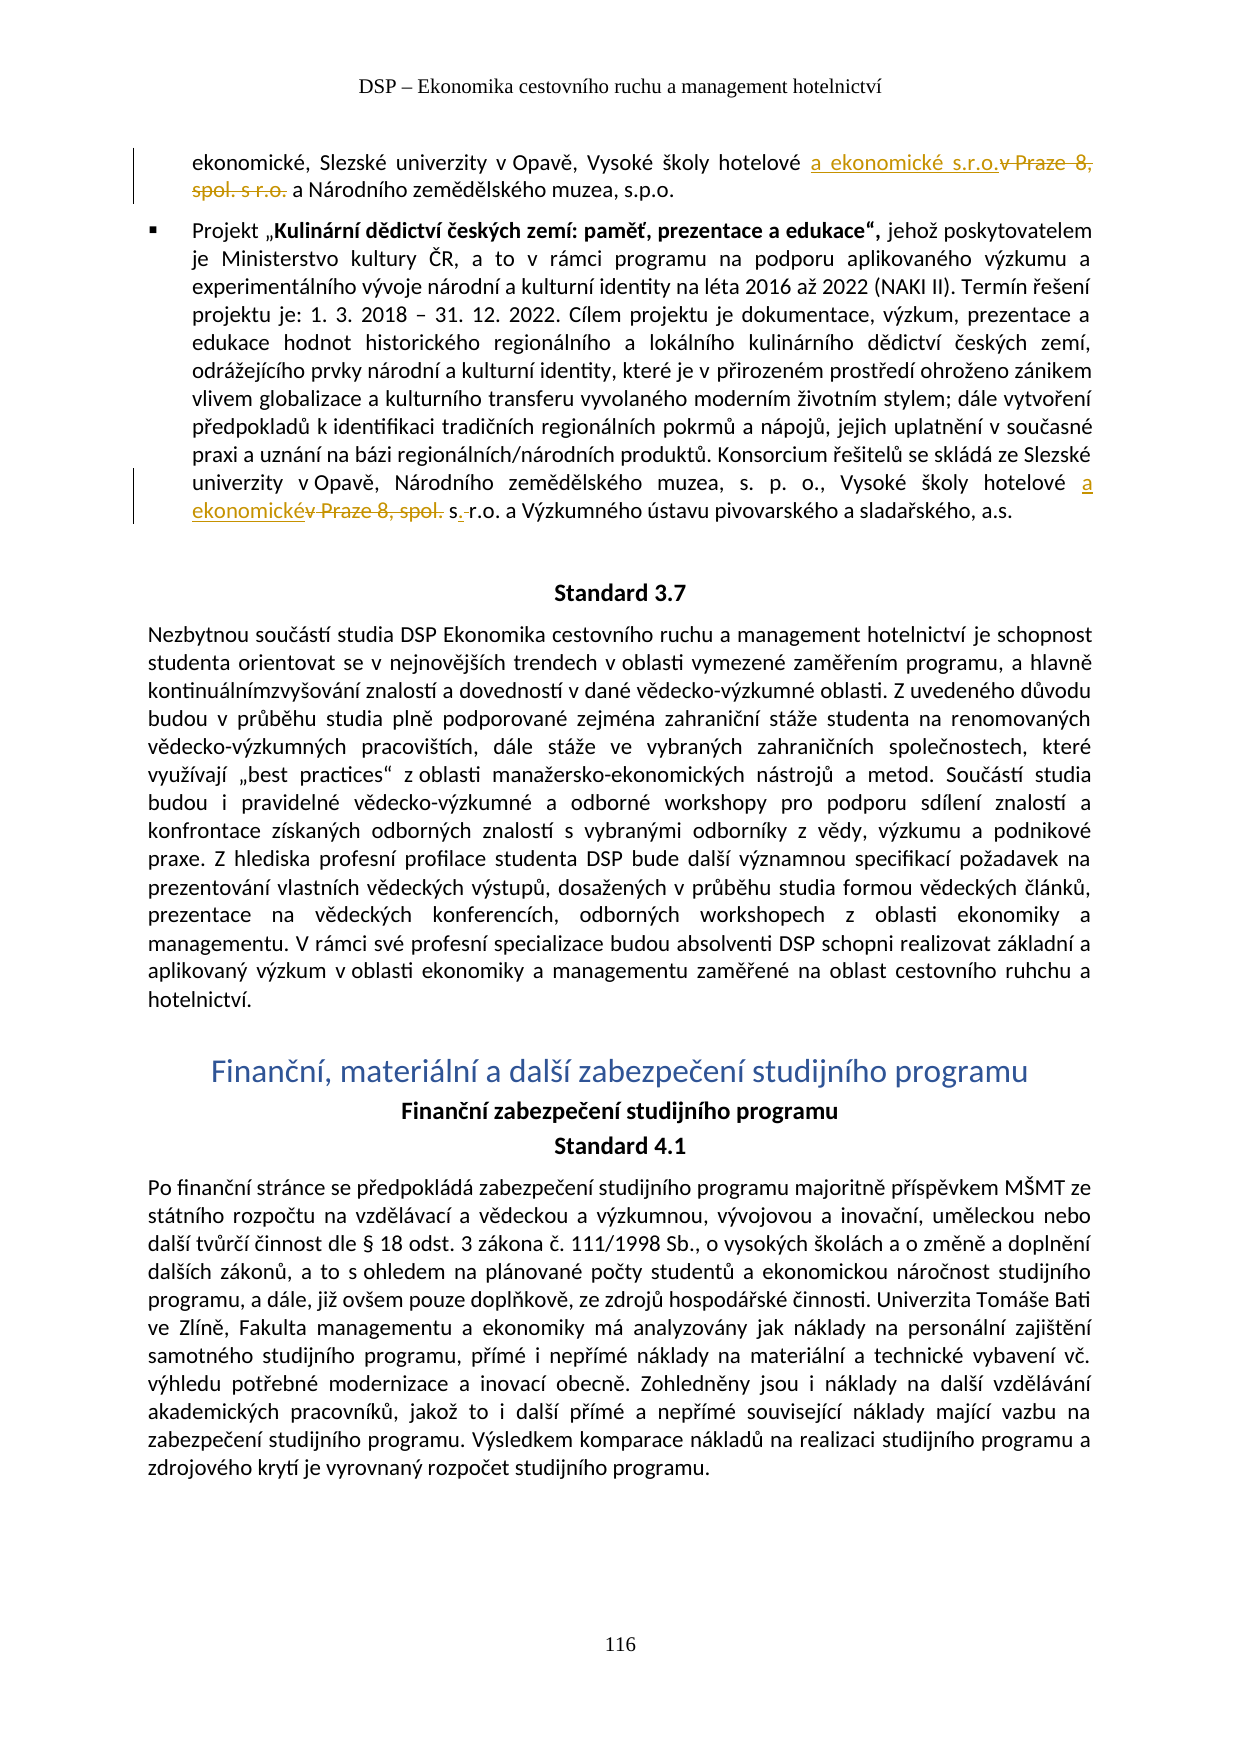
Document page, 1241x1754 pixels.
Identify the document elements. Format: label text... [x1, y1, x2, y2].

list Projekt „Kulinární dědictví českých zemí: paměť, prezentace a edukace“, jehož poskytovatelem je Ministerstvo kultury ČR, a to v rámci programu na podporu aplikovaného výzkumu a experimentálního vývoje národní a kulturní identity na léta 2016 až 2022 (NAKI II). Termín řešení projektu je: 1. 3. 2018 – 31. 12. 2022. Cílem projektu je dokumentace, výzkum, prezentace a edukace hodnot historického regionálního a lokálního kulinárního dědictví českých zemí, odrážejícího prvky národní a kulturní identity, které je v přirozeném prostředí ohroženo zánikem vlivem globalizace a kulturního transferu vyvolaného moderním životním stylem; dále vytvoření předpokladů k identifikaci tradičních regionálních pokrmů a nápojů, jejich uplatnění v současné praxi a uznání na bázi regionálních/národních produktů. Konsorcium řešitelů se skládá ze Slezské univerzity v Opavě, Národního zemědělského muzea, s. p. o., Vysoké školy hotelové sr.o. a Výzkumného ústavu pivovarského a sladařského, a.s. [148, 216, 1093, 524]
subtitle Standard 3.7 [148, 577, 1093, 608]
text Nezbytnou součástí studia DSP Ekonomika cestovního ruchu a management hotelnictví je schopnost studenta orientovat se v nejnovějších trendech v oblasti vymezené zaměřením programu, a hlavně kontinuálnímzvyšování znalostí a dovedností v dané vědecko-výzkumné oblasti. Z uvedeného důvodu budou v průběhu studia plně podporované zejména zahraniční stáže studenta na renomovaných vědecko-výzkumných pracovištích, dále stáže ve vybraných zahraničních společnostech, které využívají „best practices“ z oblasti manažersko-ekonomických nástrojů a metod. Součástí studia budou i pravidelné vědecko-výzkumné a odborné workshopy pro podporu sdílení znalostí a konfrontace získaných odborných znalostí s vybranými odborníky z vědy, výzkumu a podnikové praxe. Z hlediska profesní profilace studenta DSP bude další významnou specifikací požadavek na prezentování vlastních vědeckých výstupů, dosažených v průběhu studia formou vědeckých článků, prezentace na vědeckých konferencích, odborných workshopech z oblasti ekonomiky a managementu. V rámci své profesní specializace budou absolventi DSP schopni realizovat základní a aplikovaný výzkum v oblasti ekonomiky a managementu zaměřené na oblast cestovního ruhchu a hotelnictví. [148, 620, 1093, 1013]
subtitle Finanční zabezpečení studijního programu [148, 1095, 1093, 1126]
text Po finanční stránce se předpokládá zabezpečení studijního programu majoritně příspěvkem MŠMT ze státního rozpočtu na vzdělávací a vědeckou a výzkumnou, vývojovou a inovační, uměleckou nebo další tvůrčí činnost dle § 18 odst. 3 zákona č. 111/1998 Sb., o vysokých školách a o změně a doplnění dalších zákonů, a to s ohledem na plánované počty studentů a ekonomickou náročnost studijního programu, a dále, již ovšem pouze doplňkově, ze zdrojů hospodářské činnosti. Univerzita Tomáše Bati ve Zlíně, Fakulta managementu a ekonomiky má analyzovány jak náklady na personální zajištění samotného studijního programu, přímé i nepřímé náklady na materiální a technické vybavení vč. výhledu potřebné modernizace a inovací obecně. Zohledněny jsou i náklady na další vzdělávání akademických pracovníků, jakož to i další přímé a nepřímé související náklady mající vazbu na zabezpečení studijního programu. Výsledkem komparace nákladů na realizaci studijního programu a zdrojového krytí je vyrovnaný rozpočet studijního programu. [148, 1173, 1093, 1481]
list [148, 148, 1093, 204]
subtitle Standard 4.1 [148, 1130, 1093, 1160]
subtitle Finanční, materiální a další zabezpečení studijního programu [148, 1050, 1093, 1091]
